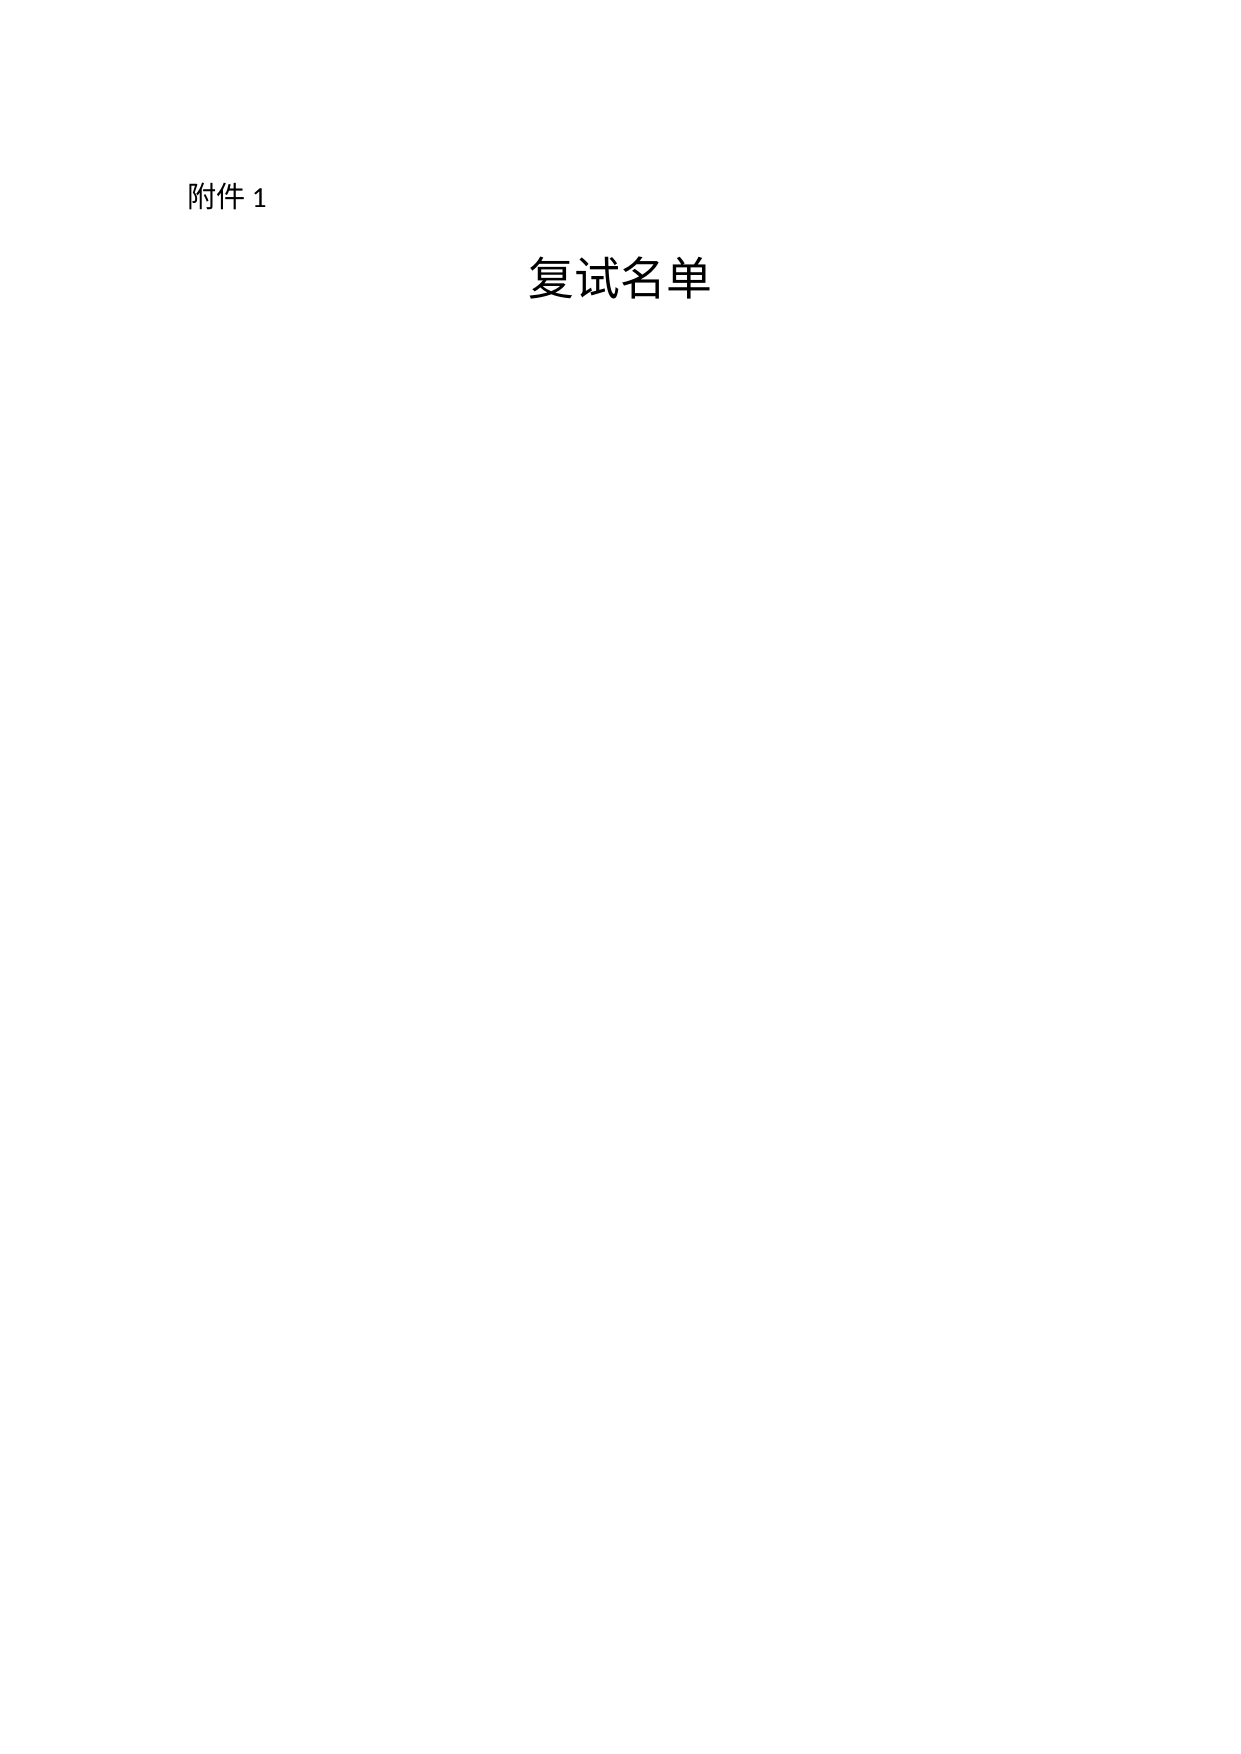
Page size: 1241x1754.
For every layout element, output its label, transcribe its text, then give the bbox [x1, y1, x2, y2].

text 复试名单 [187, 227, 1053, 324]
text 附件1 [187, 162, 1053, 227]
